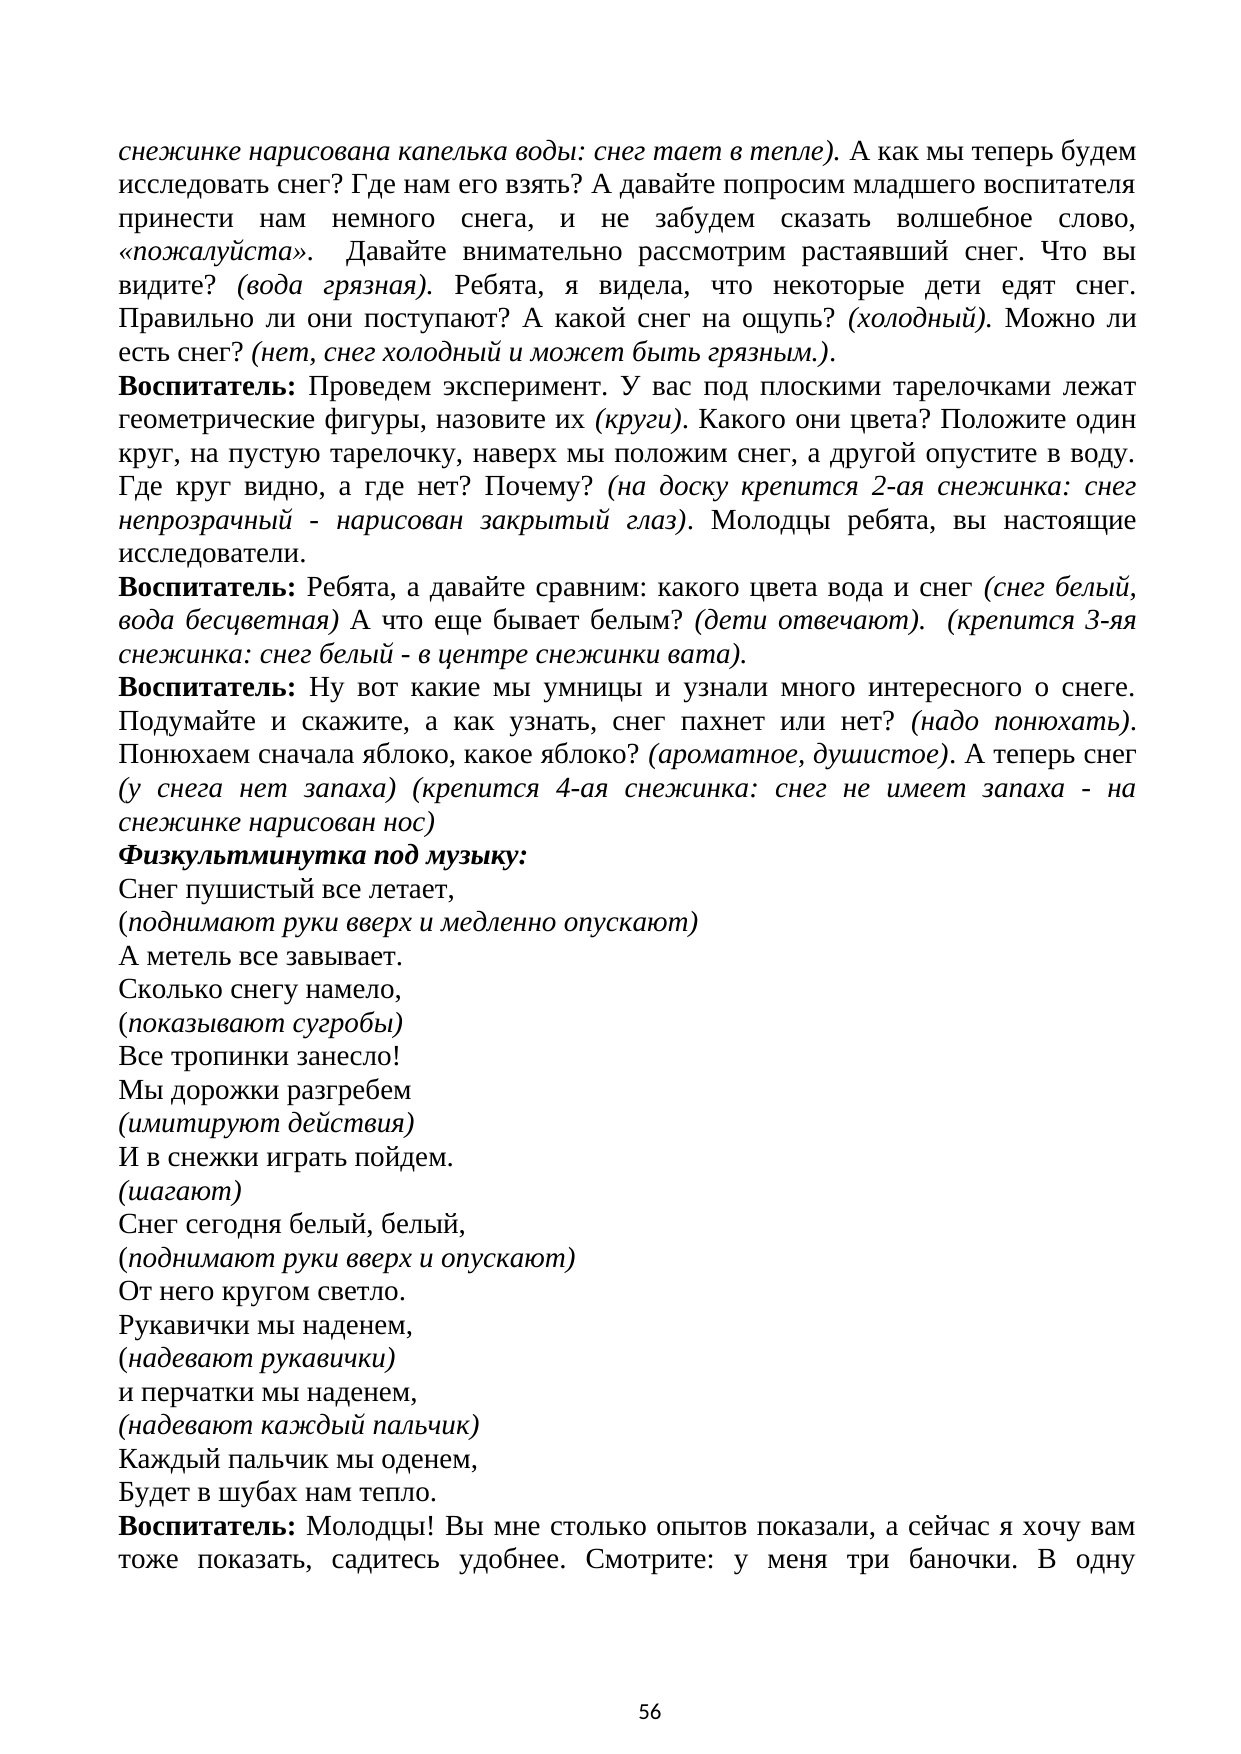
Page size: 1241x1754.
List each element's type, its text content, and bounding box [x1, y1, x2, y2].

text Воспитатель: Ну вот какие мы умницы и узнали много интересного о снеге. Подумайте и скажите, а как узнать, снег пахнет или нет? (надо понюхать). Понюхаем сначала яблоко, какое яблоко? (ароматное, душистое). А теперь снег (у снега нет запаха) (крепится 4-ая снежинка: снег не имеет запаха - на снежинке нарисован нос) [118, 669, 1137, 837]
text (надевают рукавички) [118, 1340, 1137, 1374]
text (шагают) [118, 1173, 1137, 1206]
text Воспитатель: Проведем эксперимент. У вас под плоскими тарелочками лежат геометрические фигуры, назовите их (круги). Какого они цвета? Положите один круг, на пустую тарелочку, наверх мы положим снег, а другой опустите в воду. Где круг видно, а где нет? Почему? (на доску крепится 2-ая снежинка: снег непрозрачный - нарисован закрытый глаз). Молодцы ребята, вы настоящие исследователи. [118, 368, 1137, 569]
text и перчатки мы наденем, [118, 1374, 1137, 1407]
text Воспитатель: Ребята, а давайте сравним: какого цвета вода и снег (снег белый, вода бесцветная) А что еще бывает белым? (дети отвечают). (крепится 3-яя снежинка: снег белый - в центре снежинки вата). [118, 569, 1137, 669]
text Рукавички мы наденем, [118, 1307, 1137, 1340]
text Мы дорожки разгребем [118, 1072, 1137, 1106]
text От него кругом светло. [118, 1273, 1137, 1307]
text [118, 133, 1137, 368]
text А метель все завывает. [118, 938, 1137, 971]
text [118, 1508, 1137, 1575]
text (поднимают руки вверх и медленно опускают) [118, 904, 1137, 938]
text Каждый пальчик мы оденем, [118, 1441, 1137, 1474]
text Будет в шубах нам тепло. [118, 1474, 1137, 1508]
text Снег пушистый все летает, [118, 871, 1137, 904]
text Физкультминутка под музыку: [118, 837, 1137, 871]
text Все тропинки занесло! [118, 1038, 1137, 1072]
text Снег сегодня белый, белый, [118, 1206, 1137, 1240]
text (надевают каждый пальчик) [118, 1407, 1137, 1441]
text И в снежки играть пойдем. [118, 1139, 1137, 1173]
text (имитируют действия) [118, 1106, 1137, 1139]
text (поднимают руки вверх и опускают) [118, 1240, 1137, 1273]
text (показывают сугробы) [118, 1005, 1137, 1038]
text Сколько снегу намело, [118, 971, 1137, 1005]
